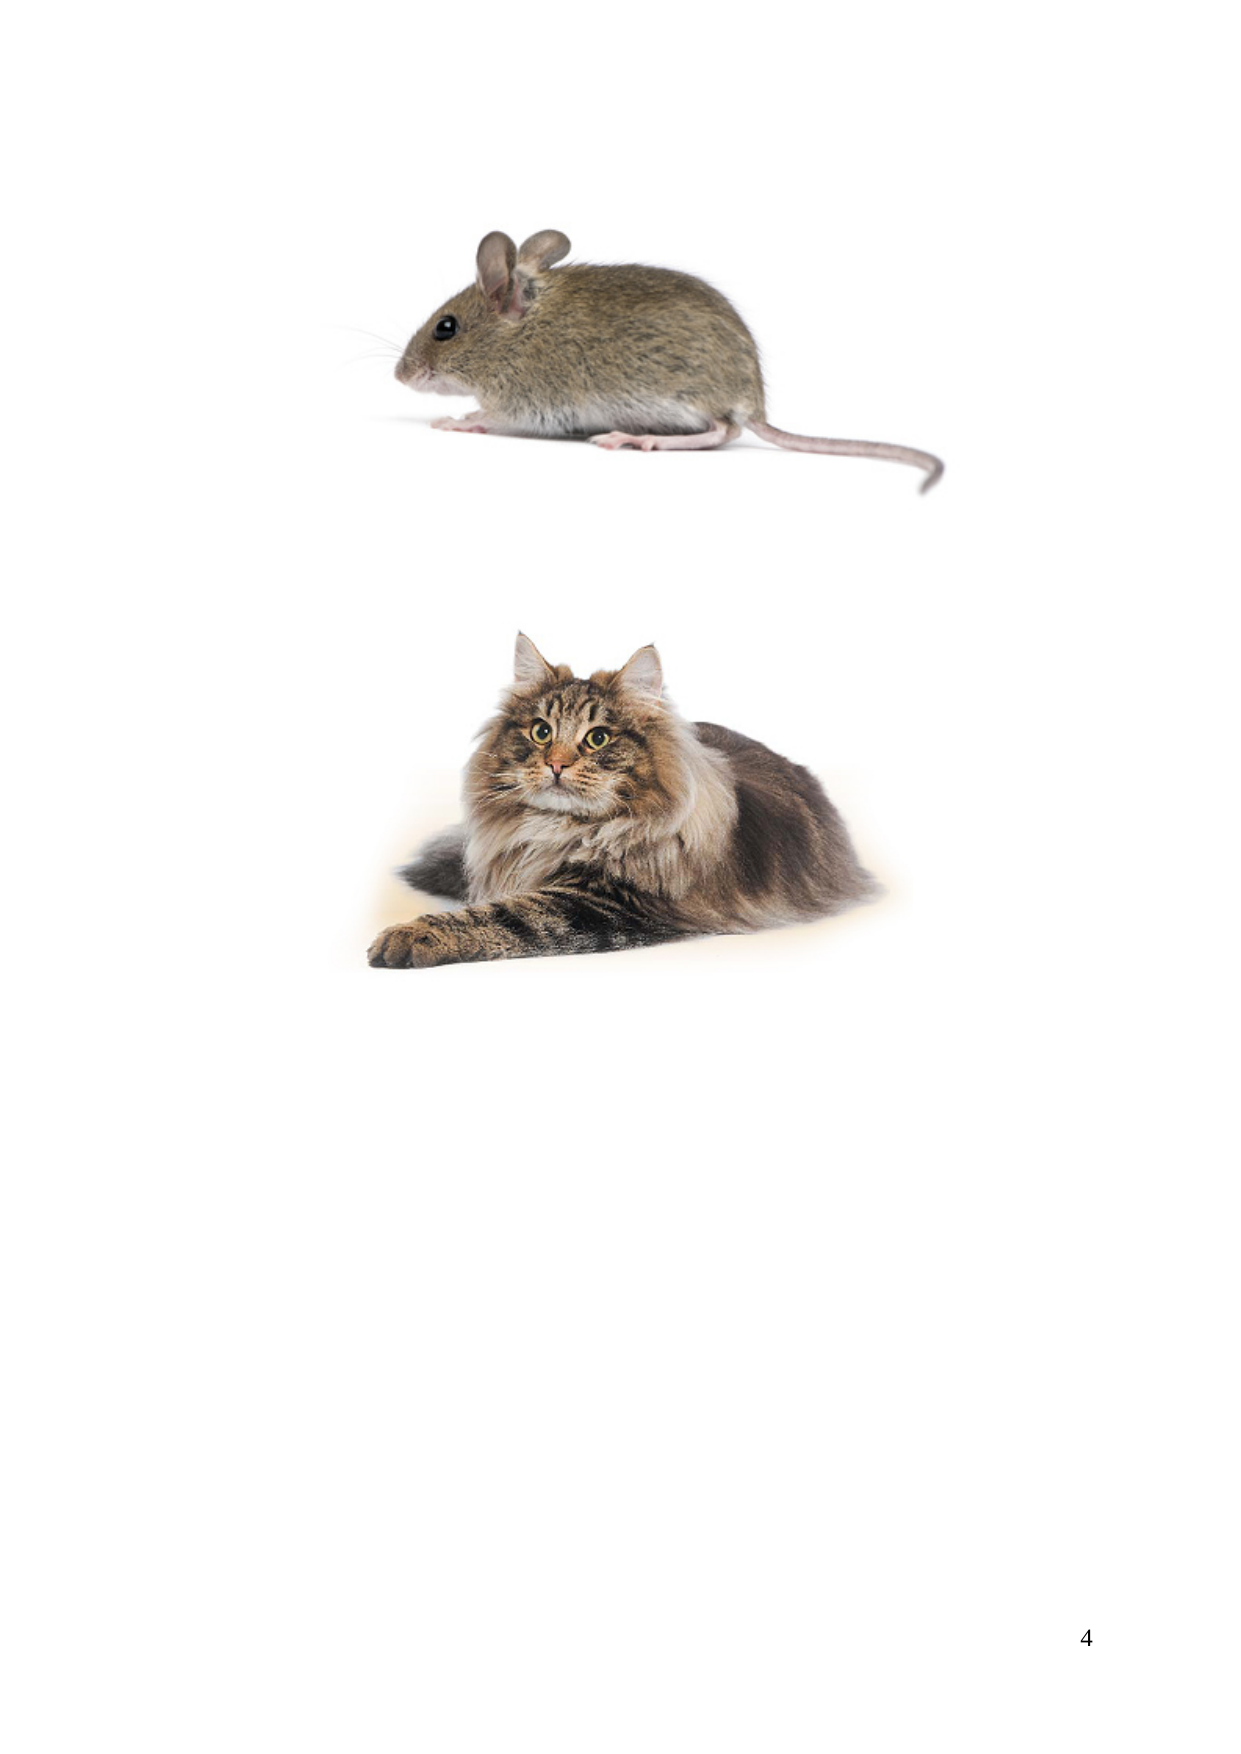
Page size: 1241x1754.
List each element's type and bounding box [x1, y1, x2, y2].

picture [327, 597, 914, 982]
picture [246, 147, 994, 540]
